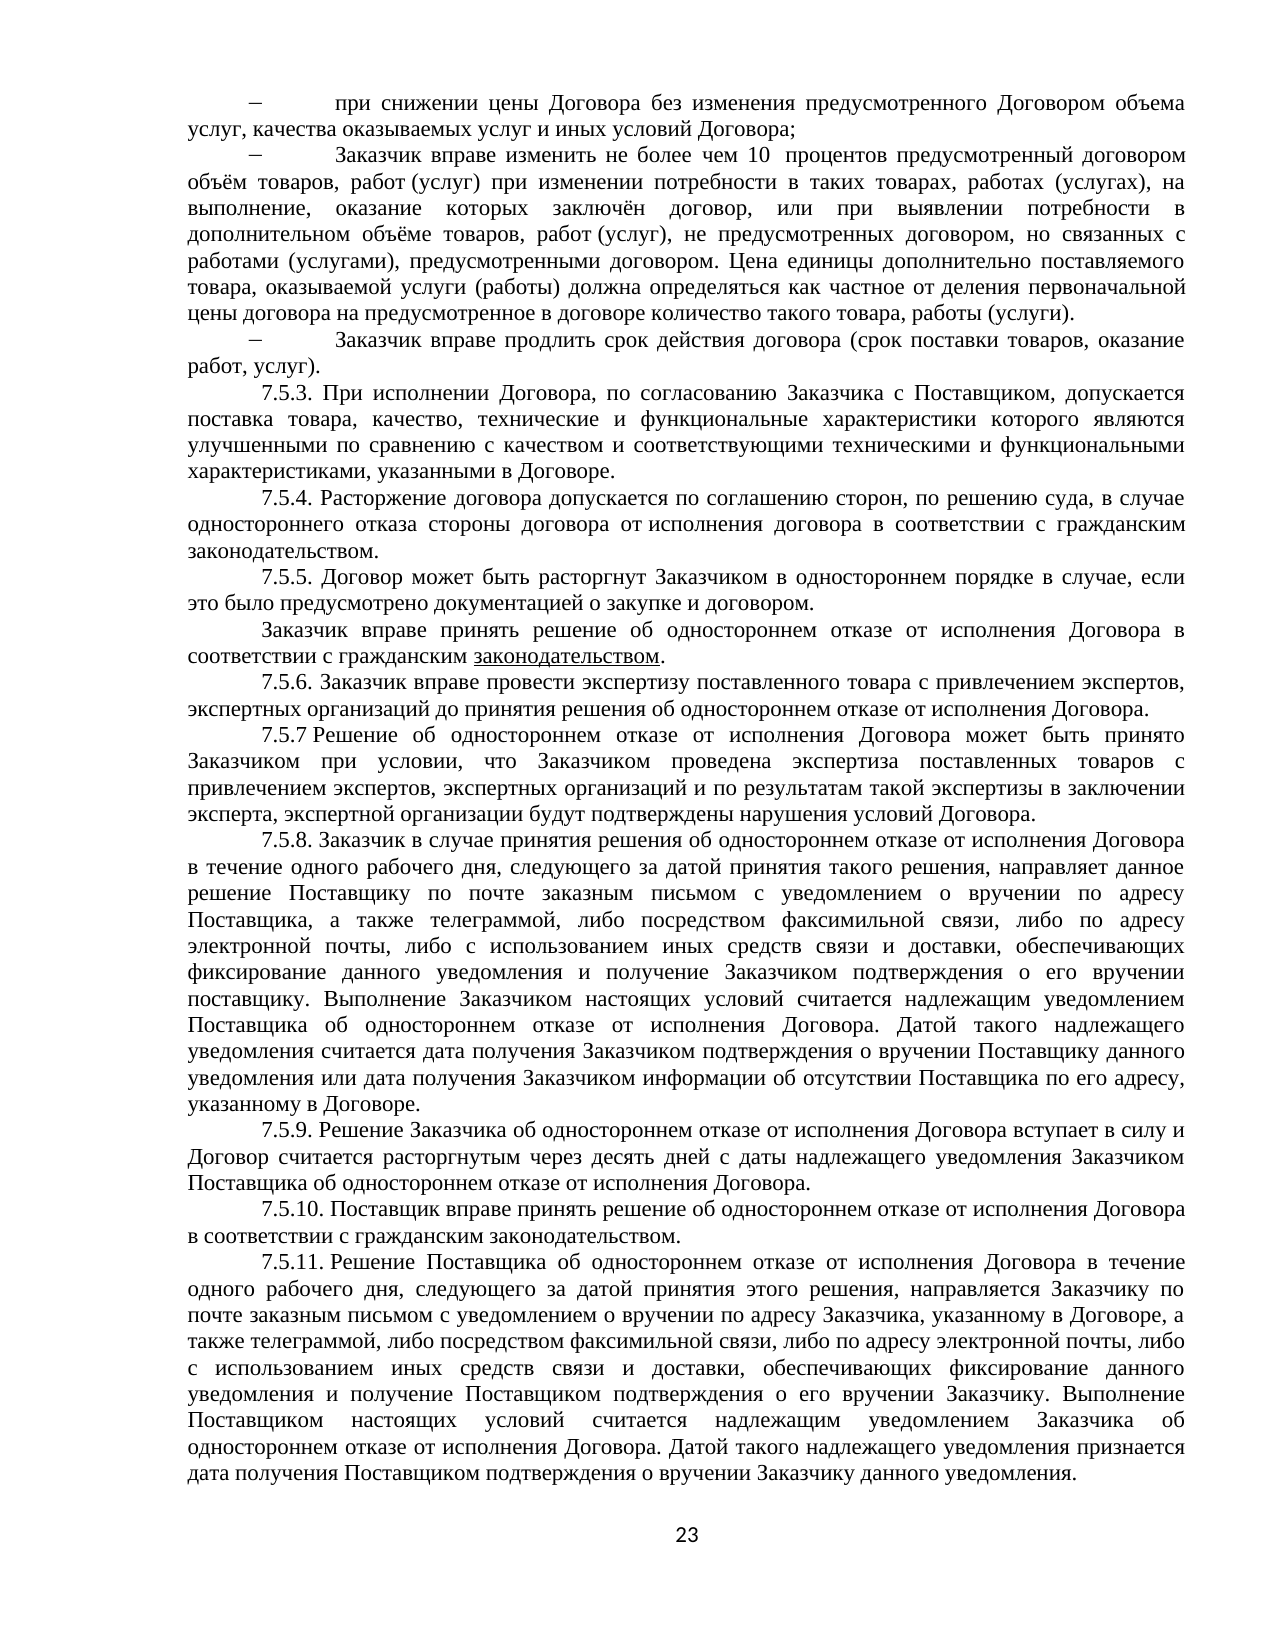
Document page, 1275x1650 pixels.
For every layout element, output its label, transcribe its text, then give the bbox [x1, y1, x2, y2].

text 7.5.6. Заказчик вправе провести экспертизу поставленного товара с привлечением экспертов, экспертных организаций до принятия решения об одностороннем отказе от исполнения Договора. [187, 668, 1186, 721]
text 7.5.9. Решение Заказчика об одностороннем отказе от исполнения Договора вступает в силу и Договор считается расторгнутым через десять дней с даты надлежащего уведомления Заказчиком Поставщика об одностороннем отказе от исполнения Договора. [187, 1116, 1186, 1196]
text 7.5.4. Расторжение договора допускается по соглашению сторон, по решению суда, в случае одностороннего отказа стороны договора от исполнения договора в соответствии с гражданским законодательством. [187, 484, 1186, 563]
list Заказчик вправе продлить срок действия договора (срок поставки товаров, оказание работ, услуг). [187, 326, 1186, 378]
text 7.5.11. Решение Поставщика об одностороннем отказе от исполнения Договора в течение одного рабочего дня, следующего за датой принятия этого решения, направляется Заказчику по почте заказным письмом с уведомлением о вручении по адресу Заказчика, указанному в Договоре, а также телеграммой, либо посредством факсимильной связи, либо по адресу электронной почты, либо с использованием иных средств связи и доставки, обеспечивающих фиксирование данного уведомления и получение Поставщиком подтверждения о его вручении Заказчику. Выполнение Поставщиком настоящих условий считается надлежащим уведомлением Заказчика об одностороннем отказе от исполнения Договора. Датой такого надлежащего уведомления признается дата получения Поставщиком подтверждения о вручении Заказчику данного уведомления. [187, 1248, 1186, 1485]
text 7.5.10. Поставщик вправе принять решение об одностороннем отказе от исполнения Договора в соответствии с гражданским законодательством. [187, 1196, 1186, 1248]
list 7.5.3. При исполнении Договора, по согласованию Заказчика с Поставщиком, допускается поставка товара, качество, технические и функциональные характеристики которого являются улучшенными по сравнению с качеством и соответствующими техническими и функциональными характеристиками, указанными в Договоре. [187, 378, 1186, 484]
list Заказчик вправе изменить не более чем 10 процентов предусмотренный договором объём товаров, работ (услуг) при изменении потребности в таких товарах, работах (услугах), на выполнение, оказание которых заключён договор, или при выявлении потребности в дополнительном объёме товаров, работ (услуг), не предусмотренных договором, но связанных с работами (услугами), предусмотренными договором. Цена единицы дополнительно поставляемого товара, оказываемой услуги (работы) должна определяться как частное от деления первоначальной цены договора на предусмотренное в договоре количество такого товара, работы (услуги). [187, 141, 1186, 326]
text 7.5.5. Договор может быть расторгнут Заказчиком в одностороннем порядке в случае, если это было предусмотрено документацией о закупке и договором. [187, 563, 1186, 616]
text 7.5.7 Решение об одностороннем отказе от исполнения Договора может быть принято Заказчиком при условии, что Заказчиком проведена экспертиза поставленных товаров с привлечением экспертов, экспертных организаций и по результатам такой экспертизы в заключении эксперта, экспертной организации будут подтверждены нарушения условий Договора. [187, 721, 1186, 827]
list при снижении цены Договора без изменения предусмотренного Договором объема услуг, качества оказываемых услуг и иных условий Договора; [187, 89, 1186, 141]
text Заказчик вправе принять решение об одностороннем отказе от исполнения Договора в соответствии с гражданским законодательством. [187, 616, 1186, 668]
text 7.5.8. Заказчик в случае принятия решения об одностороннем отказе от исполнения Договора в течение одного рабочего дня, следующего за датой принятия такого решения, направляет данное решение Поставщику по почте заказным письмом с уведомлением о вручении по адресу Поставщика, а также телеграммой, либо посредством факсимильной связи, либо по адресу электронной почты, либо с использованием иных средств связи и доставки, обеспечивающих фиксирование данного уведомления и получение Заказчиком подтверждения о его вручении поставщику. Выполнение Заказчиком настоящих условий считается надлежащим уведомлением Поставщика об одностороннем отказе от исполнения Договора. Датой такого надлежащего уведомления считается дата получения Заказчиком подтверждения о вручении Поставщику данного уведомления или дата получения Заказчиком информации об отсутствии Поставщика по его адресу, указанному в Договоре. [187, 827, 1186, 1116]
